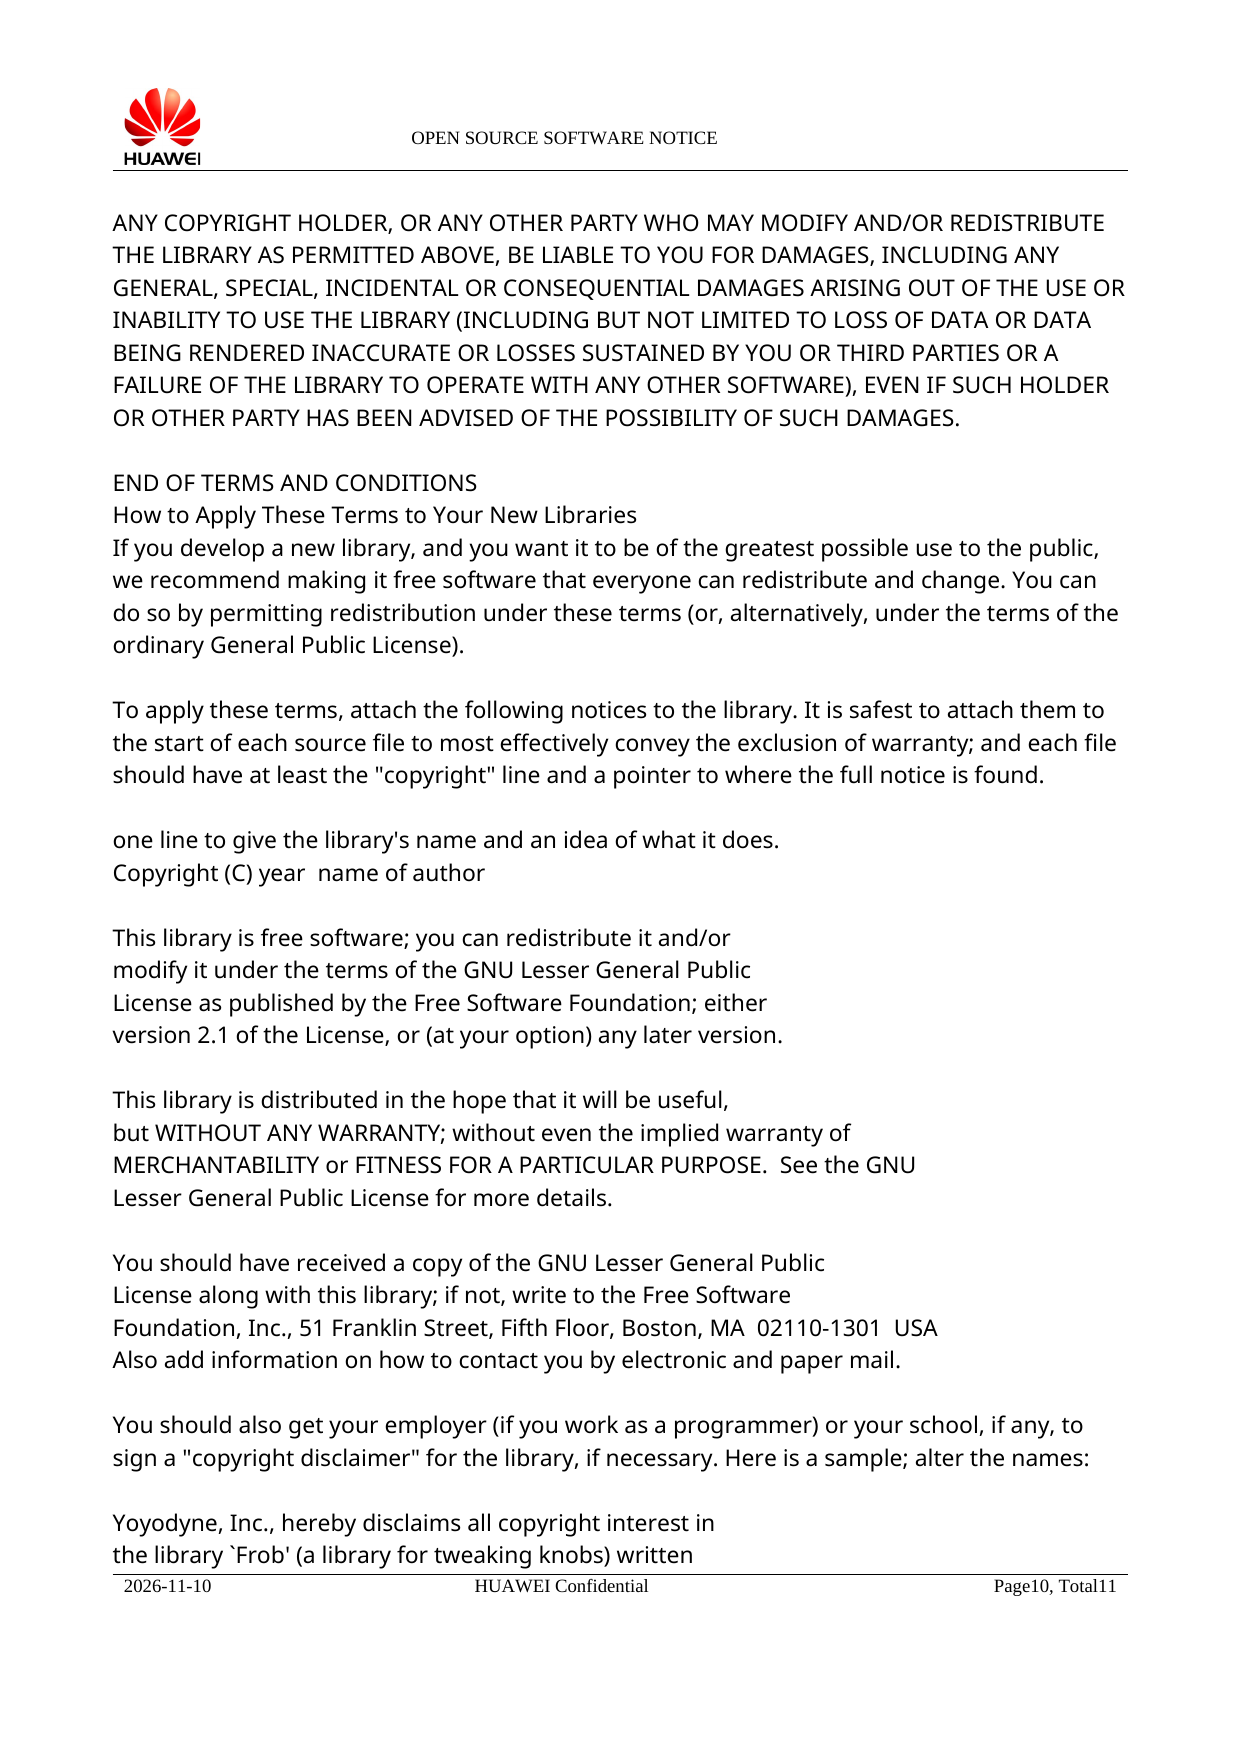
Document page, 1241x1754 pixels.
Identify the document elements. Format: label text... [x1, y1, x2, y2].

picture [124, 88, 201, 165]
text License along with this library; if not, write to the Free Software [112, 1279, 1128, 1311]
text version 2.1 of the License, or (at your option) any later version. [112, 1019, 1128, 1051]
text Also add information on how to contact you by electronic and paper mail. [112, 1344, 1128, 1376]
text You should have received a copy of the GNU Lesser General Public [112, 1246, 1128, 1279]
text This library is free software; you can redistribute it and/or [112, 921, 1128, 954]
text END OF TERMS AND CONDITIONS [112, 466, 1128, 499]
text MERCHANTABILITY or FITNESS FOR A PARTICULAR PURPOSE. See the GNU [112, 1149, 1128, 1181]
text Yoyodyne, Inc., hereby disclaims all copyright interest in [112, 1506, 1128, 1539]
text Copyright (C) year name of author [112, 856, 1128, 889]
text one line to give the library's name and an idea of what it does. [112, 824, 1128, 856]
text modify it under the terms of the GNU Lesser General Public [112, 954, 1128, 986]
text This library is distributed in the hope that it will be useful, [112, 1084, 1128, 1116]
text Foundation, Inc., 51 Franklin Street, Fifth Floor, Boston, MA 02110-1301 USA [112, 1311, 1128, 1344]
text License as published by the Free Software Foundation; either [112, 986, 1128, 1019]
text You should also get your employer (if you work as a programmer) or your school, if any, to sign a "copyright disclaimer" for the library, if necessary. Here is a sample; alter the names: [112, 1409, 1128, 1474]
text the library `Frob' (a library for tweaking knobs) written [112, 1539, 1128, 1571]
text How to Apply These Terms to Your New Libraries [112, 499, 1128, 531]
text but WITHOUT ANY WARRANTY; without even the implied warranty of [112, 1116, 1128, 1149]
text To apply these terms, attach the following notices to the library. It is safest to attach them to the start of each source file to most effectively convey the exclusion of warranty; and each file should have at least the "copyright" line and a pointer to where the full notice is found. [112, 694, 1128, 791]
text If you develop a new library, and you want it to be of the greatest possible use to the public, we recommend making it free software that everyone can redistribute and change. You can do so by permitting redistribution under these terms (or, alternatively, under the terms of the ordinary General Public License). [112, 531, 1128, 661]
text Lesser General Public License for more details. [112, 1181, 1128, 1214]
